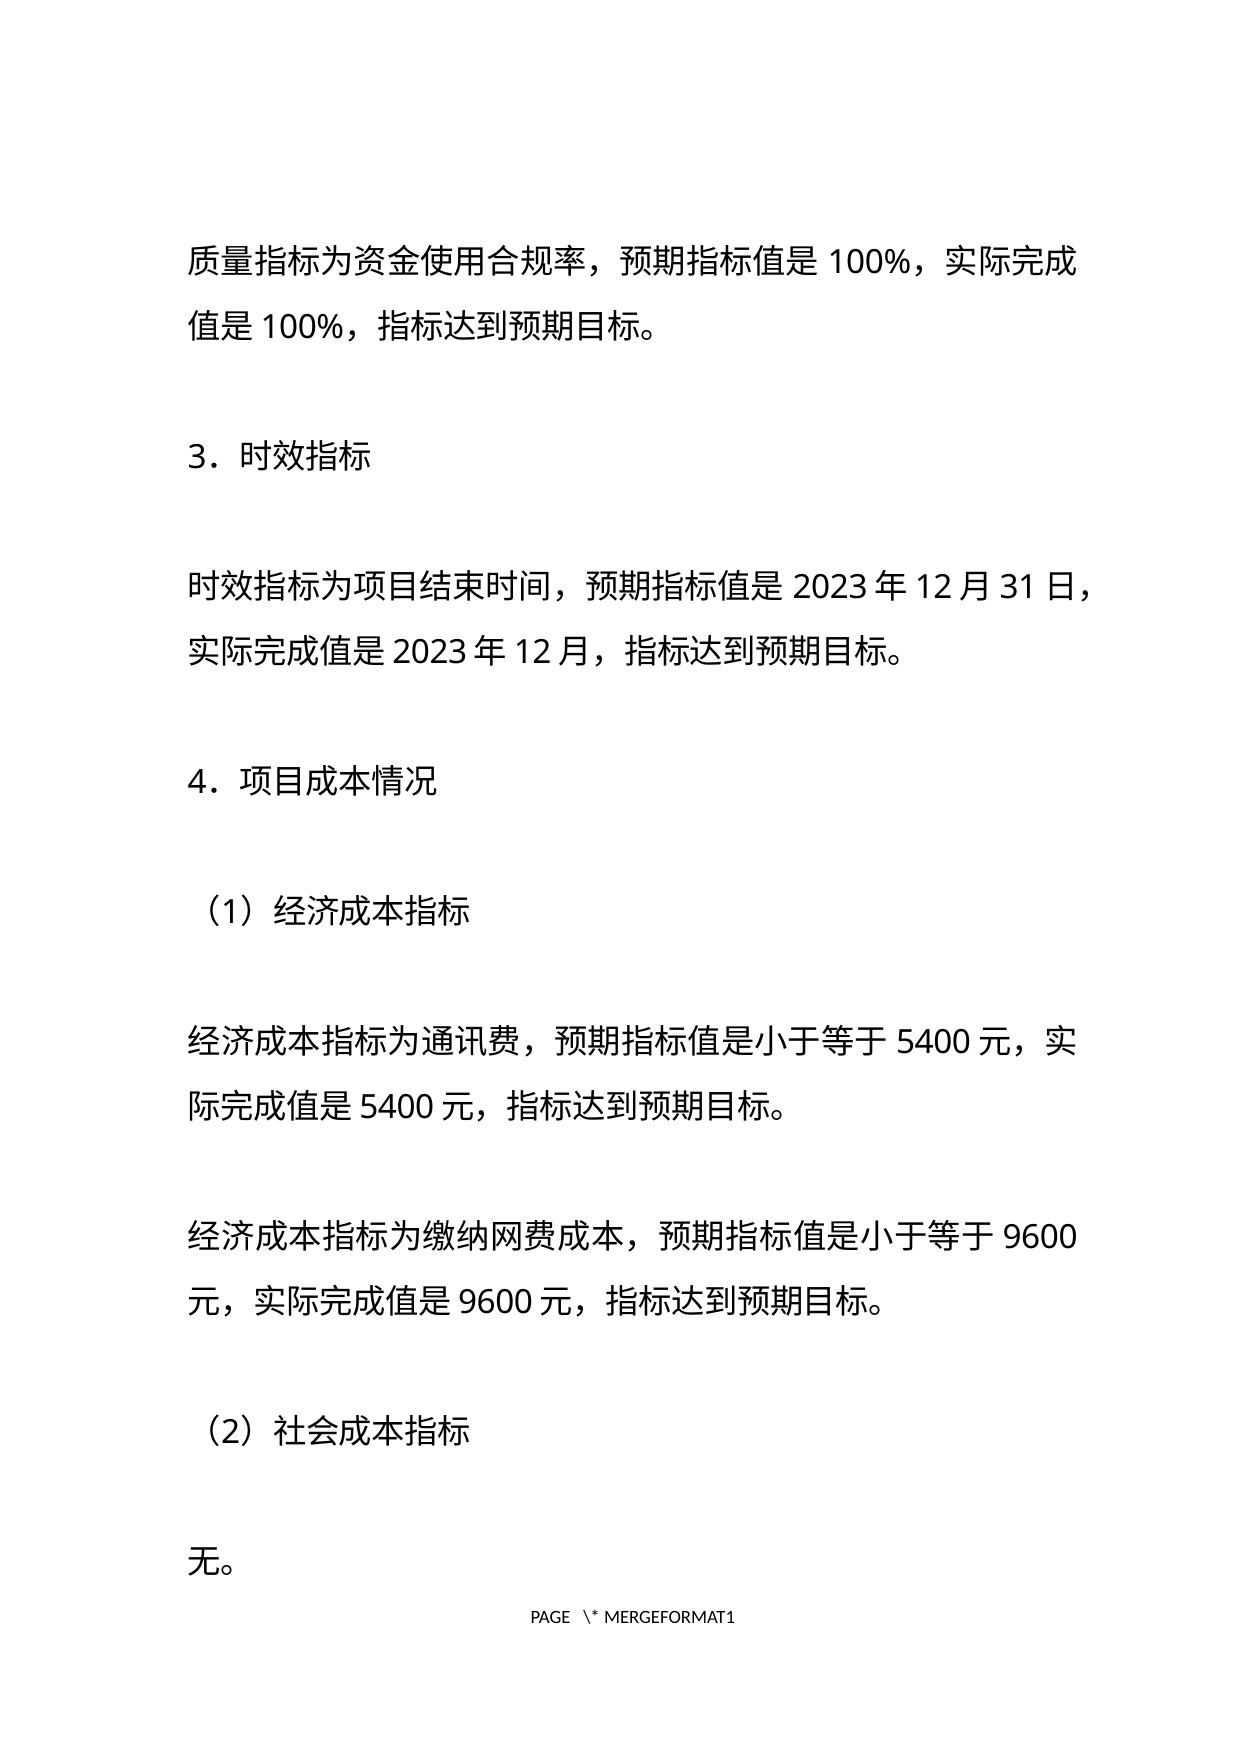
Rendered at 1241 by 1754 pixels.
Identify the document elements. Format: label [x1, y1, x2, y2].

text [187, 162, 1078, 1592]
